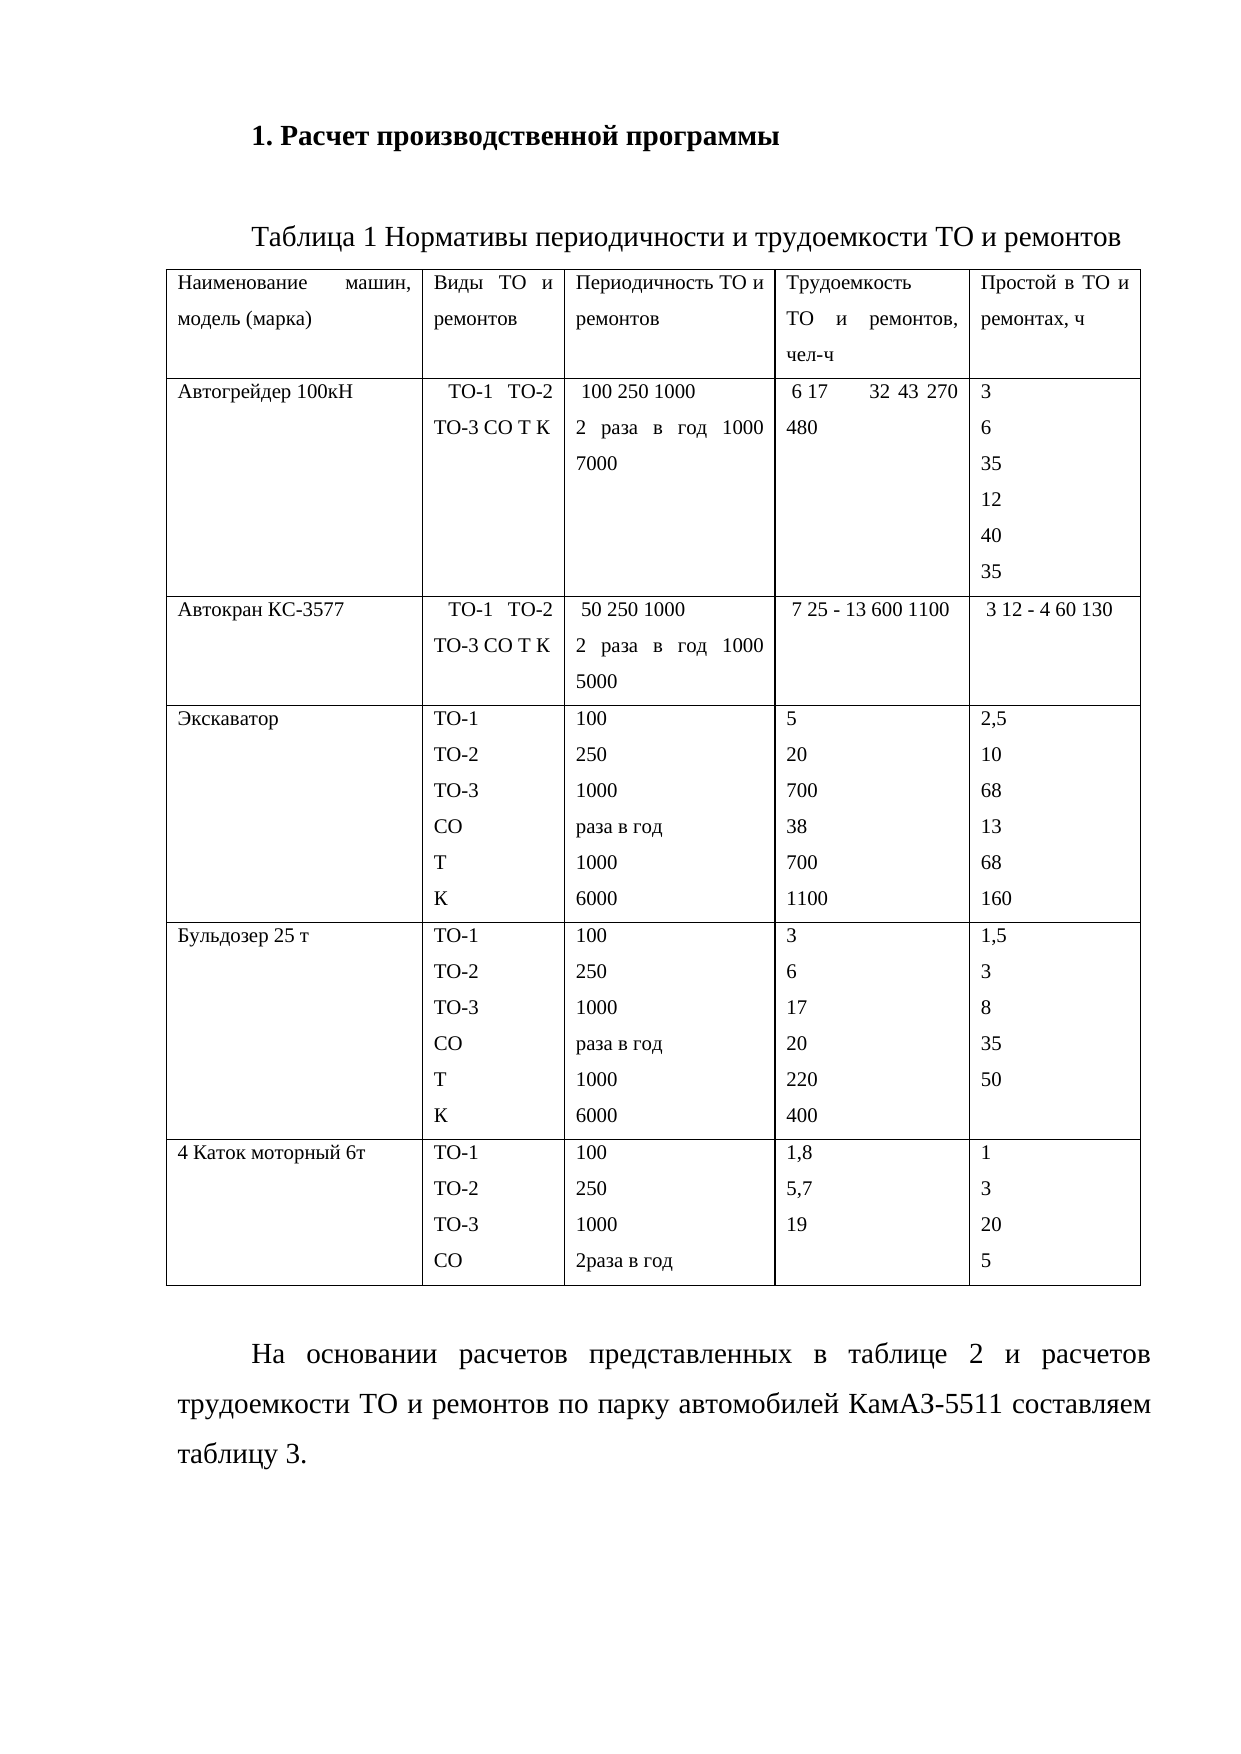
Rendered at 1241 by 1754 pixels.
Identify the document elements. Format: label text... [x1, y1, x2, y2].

table_header Периодичность ТО и ремонтов [565, 270, 774, 378]
table_cell 50 250 1000 2 раза в год 1000 5000 [565, 597, 774, 705]
text 1. Расчет производственной программы [177, 118, 1152, 152]
table_cell 4 Каток моторный 6т [167, 1140, 422, 1284]
table_cell 100 250 1000 раза в год 1000 6000 [565, 923, 774, 1139]
table_cell ТО-1 ТО-2 ТО-3 СО Т К [423, 706, 564, 922]
table_header Трудоемкость ТО и ремонтов, чел-ч [776, 270, 969, 378]
table_cell 3 6 35 12 40 35 [970, 379, 1140, 596]
table_cell ТО-1 ТО-2 ТО-3 СО Т К [423, 379, 564, 596]
table_cell 3 6 17 20 220 400 [776, 923, 969, 1139]
table_cell 1 3 20 5 [970, 1140, 1140, 1284]
table_cell ТО-1 ТО-2 ТО-3 СО [423, 1140, 564, 1284]
table_cell ТО-1 ТО-2 ТО-3 СО Т К [423, 597, 564, 705]
table_cell 7 25 - 13 600 1100 [776, 597, 969, 705]
table_header Наименование машин, модель (марка) [167, 270, 422, 378]
table_cell 5 20 700 38 700 1100 [776, 706, 969, 922]
text Таблица 1 Нормативы периодичности и трудоемкости ТО и ремонтов [177, 219, 1152, 252]
table_cell 100 250 1000 2 раза в год 1000 7000 [565, 379, 774, 596]
table_cell 100 250 1000 2раза в год [565, 1140, 774, 1284]
text На основании расчетов представленных в таблице 2 и расчетов трудоемкости ТО и ремонтов по парку автомобилей КамАЗ-5511 составляем таблицу 3. [177, 1336, 1152, 1470]
table_cell 1,8 5,7 19 [776, 1140, 969, 1284]
table_cell 100 250 1000 раза в год 1000 6000 [565, 706, 774, 922]
table_cell 1,5 3 8 35 50 [970, 923, 1140, 1139]
table_header Виды ТО и ремонтов [423, 270, 564, 378]
table_cell Экскаватор [167, 706, 422, 922]
table_header Простой в ТО и ремонтах, ч [970, 270, 1140, 378]
table_cell 6 17 32 43 270 480 [776, 379, 969, 596]
table_cell Автогрейдер 100кН [167, 379, 422, 596]
table_cell 2,5 10 68 13 68 160 [970, 706, 1140, 922]
table_cell ТО-1 ТО-2 ТО-3 СО Т К [423, 923, 564, 1139]
table_cell 3 12 - 4 60 130 [970, 597, 1140, 705]
table_cell Автокран КС-3577 [167, 597, 422, 705]
table_cell Бульдозер 25 т [167, 923, 422, 1139]
